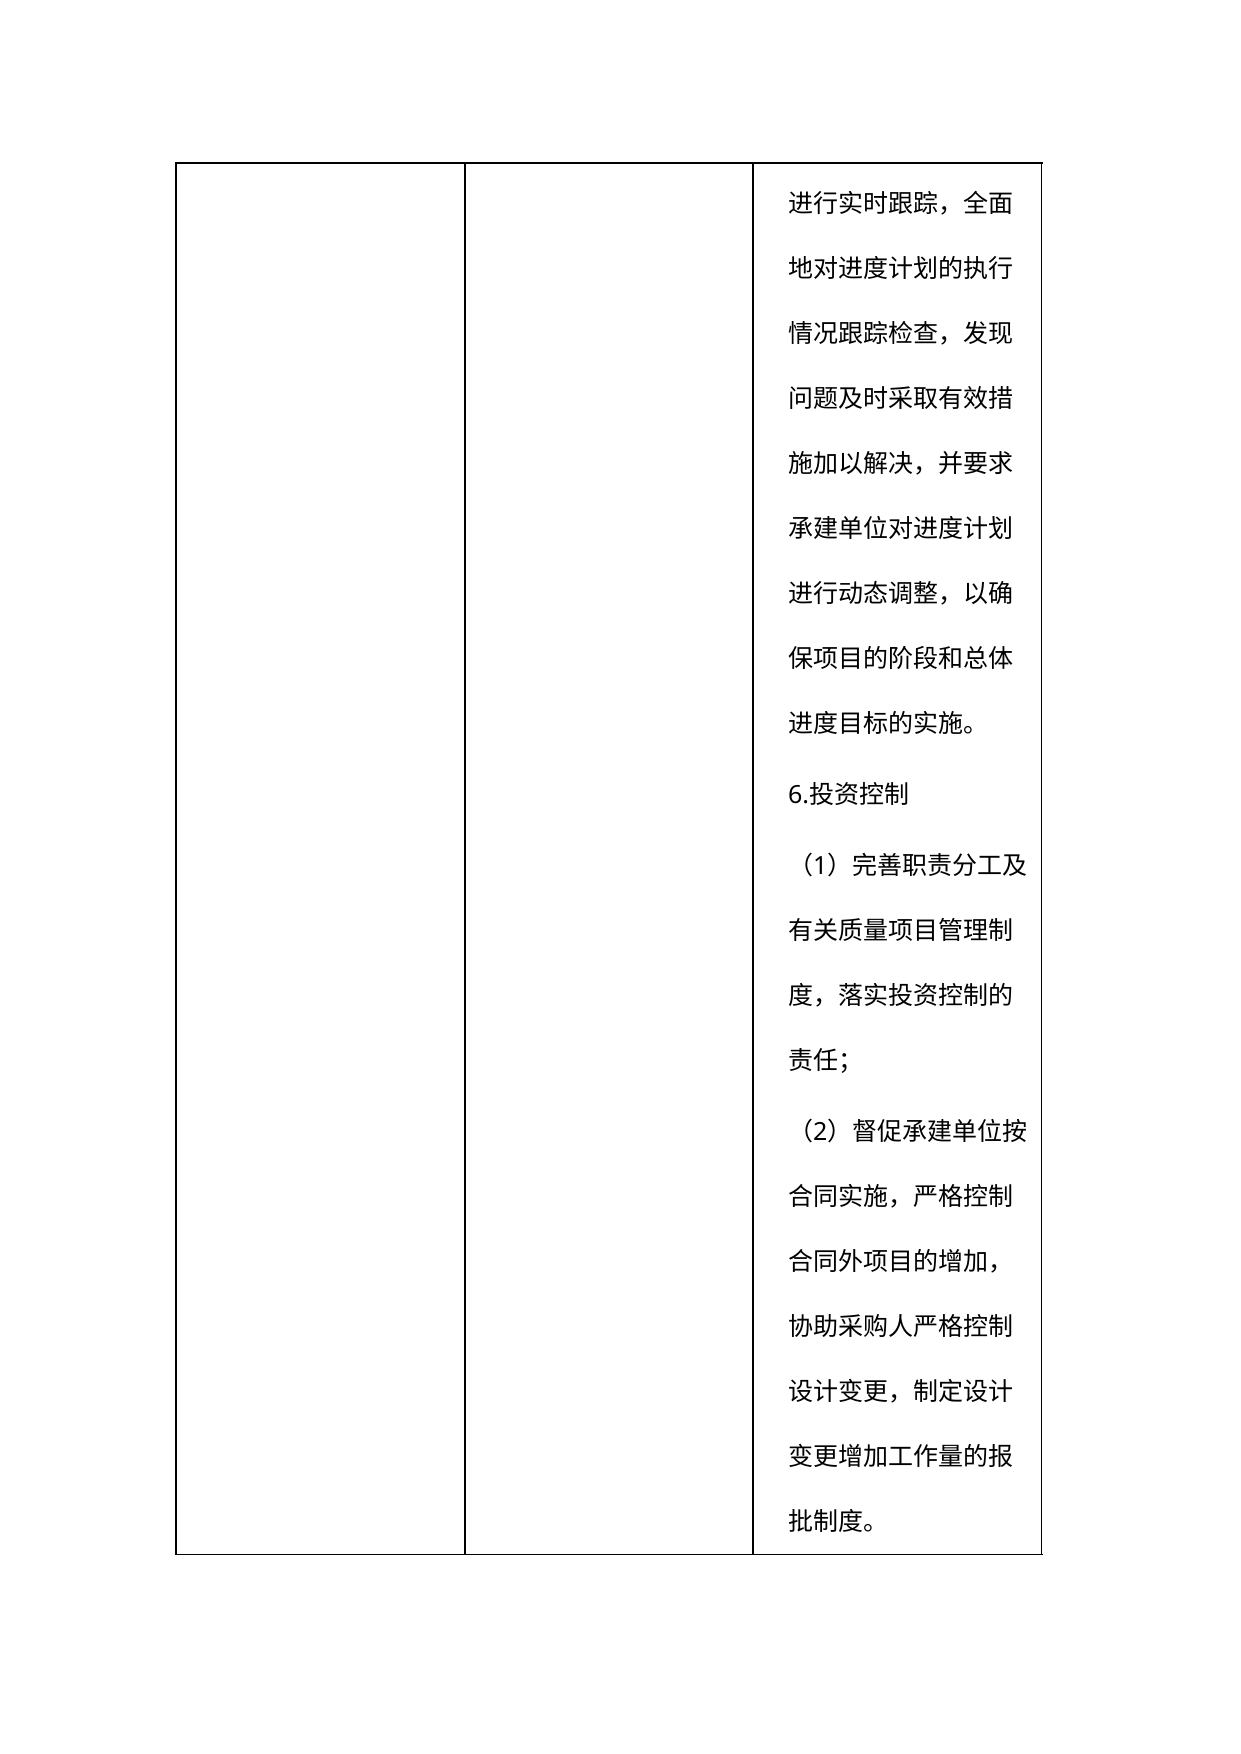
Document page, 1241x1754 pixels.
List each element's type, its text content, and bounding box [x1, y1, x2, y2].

table_cell [466, 164, 752, 1553]
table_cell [754, 164, 1041, 1553]
table_cell 1 [177, 164, 464, 1553]
